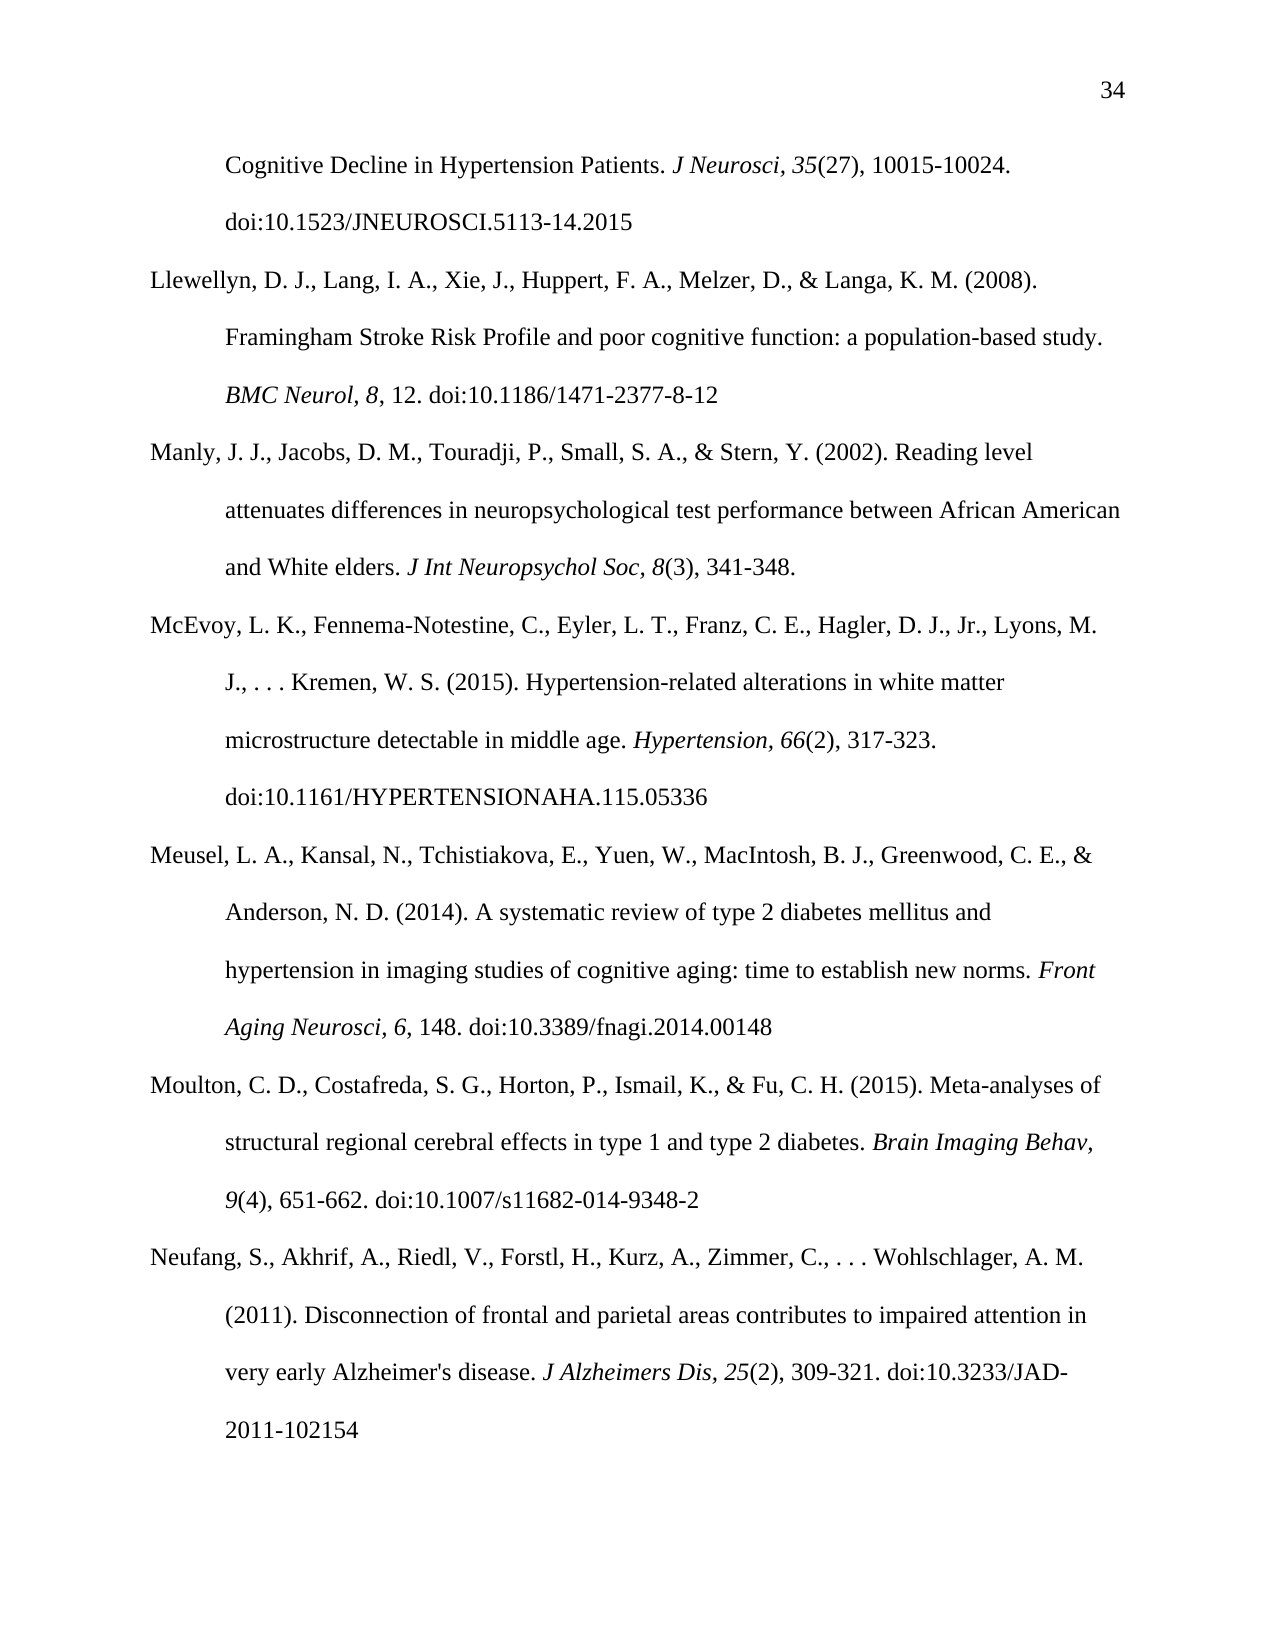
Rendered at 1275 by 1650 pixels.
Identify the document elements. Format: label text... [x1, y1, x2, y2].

text Meusel, L. A., Kansal, N., Tchistiakova, E., Yuen, W., MacIntosh, B. J., Greenwood, C. E., & Anderson, N. D. (2014). A systematic review of type 2 diabetes mellitus and hypertension in imaging studies of cognitive aging: time to establish new norms. Front Aging Neurosci, 6, 148. doi:10.3389/fnagi.2014.00148 [150, 840, 1125, 1041]
text Moulton, C. D., Costafreda, S. G., Horton, P., Ismail, K., & Fu, C. H. (2015). Meta-analyses of structural regional cerebral effects in type 1 and type 2 diabetes. Brain Imaging Behav, 9(4), 651-662. doi:10.1007/s11682-014-9348-2 [150, 1070, 1125, 1214]
text McEvoy, L. K., Fennema-Notestine, C., Eyler, L. T., Franz, C. E., Hagler, D. J., Jr., Lyons, M. J., . . . Kremen, W. S. (2015). Hypertension-related alterations in white matter microstructure detectable in middle age. Hypertension, 66(2), 317-323. doi:10.1161/HYPERTENSIONAHA.115.05336 [150, 610, 1125, 811]
text Manly, J. J., Jacobs, D. M., Touradji, P., Small, S. A., & Stern, Y. (2002). Reading level attenuates differences in neuropsychological test performance between African American and White elders. J Int Neuropsychol Soc, 8(3), 341-348. [150, 437, 1125, 581]
text Llewellyn, D. J., Lang, I. A., Xie, J., Huppert, F. A., Melzer, D., & Langa, K. M. (2008). Framingham Stroke Risk Profile and poor cognitive function: a population-based study. BMC Neurol, 8, 12. doi:10.1186/1471-2377-8-12 [150, 265, 1125, 409]
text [150, 150, 1125, 236]
text Neufang, S., Akhrif, A., Riedl, V., Forstl, H., Kurz, A., Zimmer, C., . . . Wohlschlager, A. M. (2011). Disconnection of frontal and parietal areas contributes to impaired attention in very early Alzheimer's disease. J Alzheimers Dis, 25(2), 309-321. doi:10.3233/JAD-2011-102154 [150, 1242, 1125, 1444]
